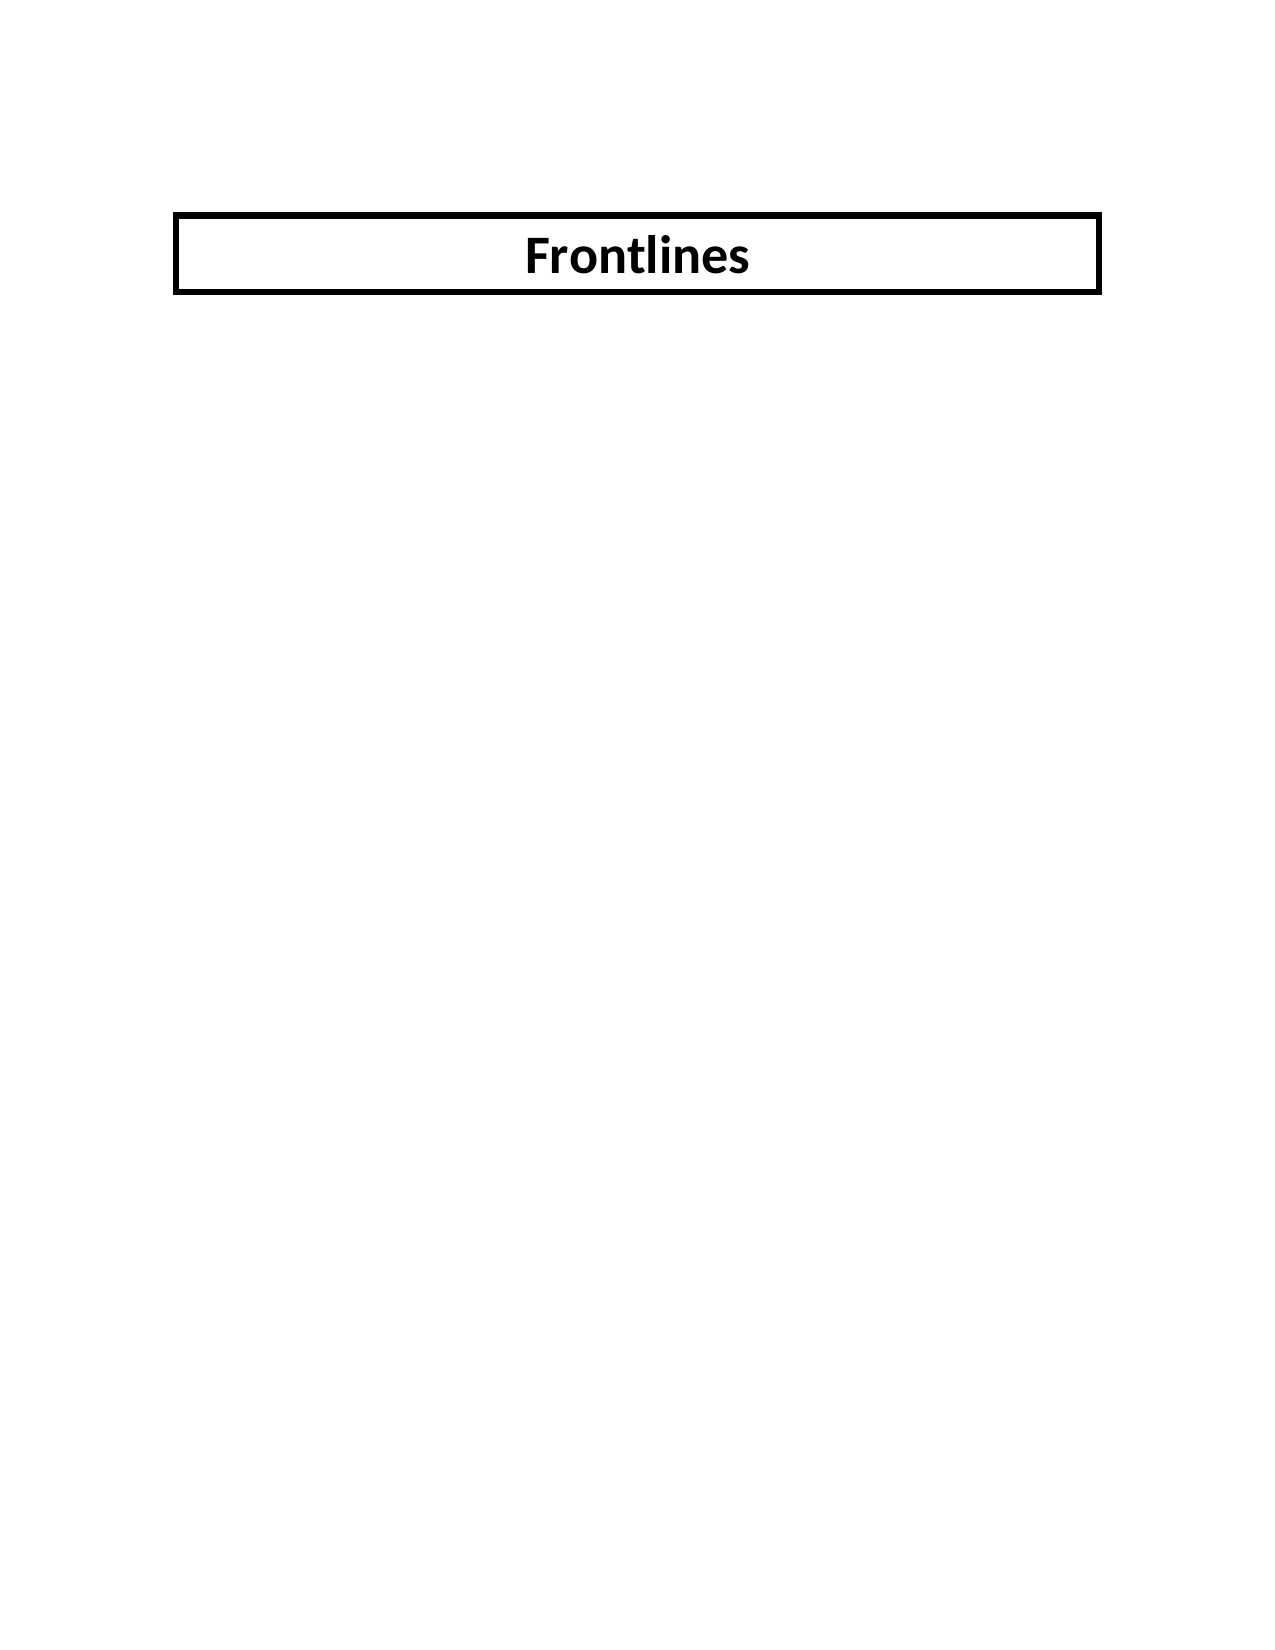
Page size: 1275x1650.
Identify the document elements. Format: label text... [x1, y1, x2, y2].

subtitle Frontlines [179, 219, 1096, 289]
